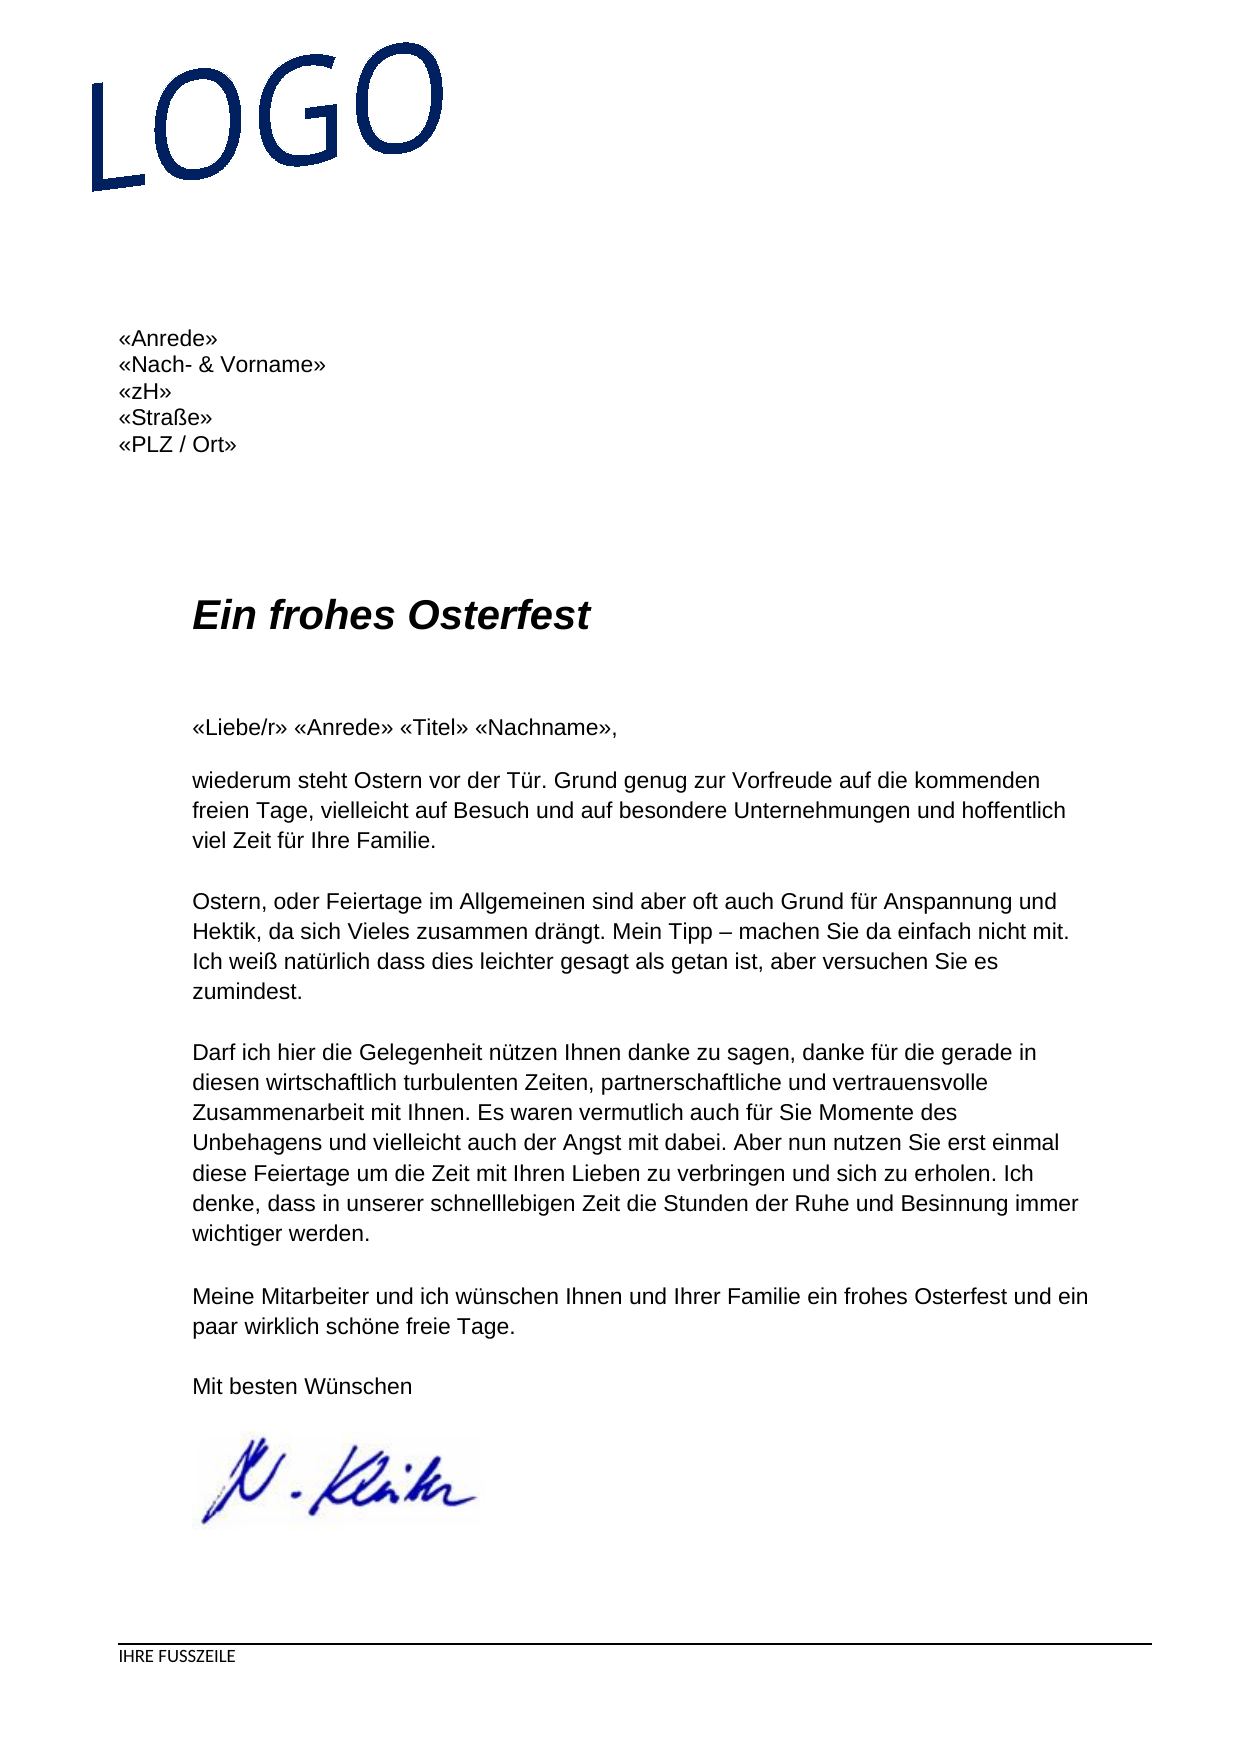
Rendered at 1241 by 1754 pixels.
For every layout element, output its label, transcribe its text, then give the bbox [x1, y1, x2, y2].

text «Liebe/r» «Anrede» «Titel» «Nachname», [192, 714, 1093, 741]
text «Anrede» [118, 325, 1152, 351]
text «Straße» [118, 404, 1152, 431]
text Meine Mitarbeiter und ich wünschen Ihnen und Ihrer Familie ein frohes Osterfest und ein paar wirklich schöne freie Tage. [192, 1283, 1093, 1339]
text wiederum steht Ostern vor der Tür. Grund genug zur Vorfreude auf die kommenden freien Tage, vielleicht auf Besuch und auf besondere Unternehmungen und hoffentlich viel Zeit für Ihre Familie. [192, 767, 1093, 854]
text «zH» [118, 378, 1152, 404]
text Ein frohes Osterfest [192, 590, 1093, 638]
text Ostern, oder Feiertage im Allgemeinen sind aber oft auch Grund für Anspannung und Hektik, da sich Vieles zusammen drängt. Mein Tipp – machen Sie da einfach nicht mit. Ich weiß natürlich dass dies leichter gesagt als getan ist, aber versuchen Sie es zumindest. Darf ich hier die Gelegenheit nützen Ihnen danke zu sagen, danke für die gerade in diesen wirtschaftlich turbulenten Zeiten, partnerschaftliche und vertrauensvolle Zusammenarbeit mit Ihnen. Es waren vermutlich auch für Sie Momente des Unbehagens und vielleicht auch der Angst mit dabei. Aber nun nutzen Sie erst einmal diese Feiertage um die Zeit mit Ihren Lieben zu verbringen und sich zu erholen. Ich denke, dass in unserer schnelllebigen Zeit die Stunden der Ruhe und Besinnung immer wichtiger werden. [192, 888, 1093, 1278]
text «Nach- & Vorname» [118, 351, 1152, 378]
text «PLZ / Ort» [118, 431, 1152, 457]
text Mit besten Wünschen [192, 1373, 1093, 1400]
